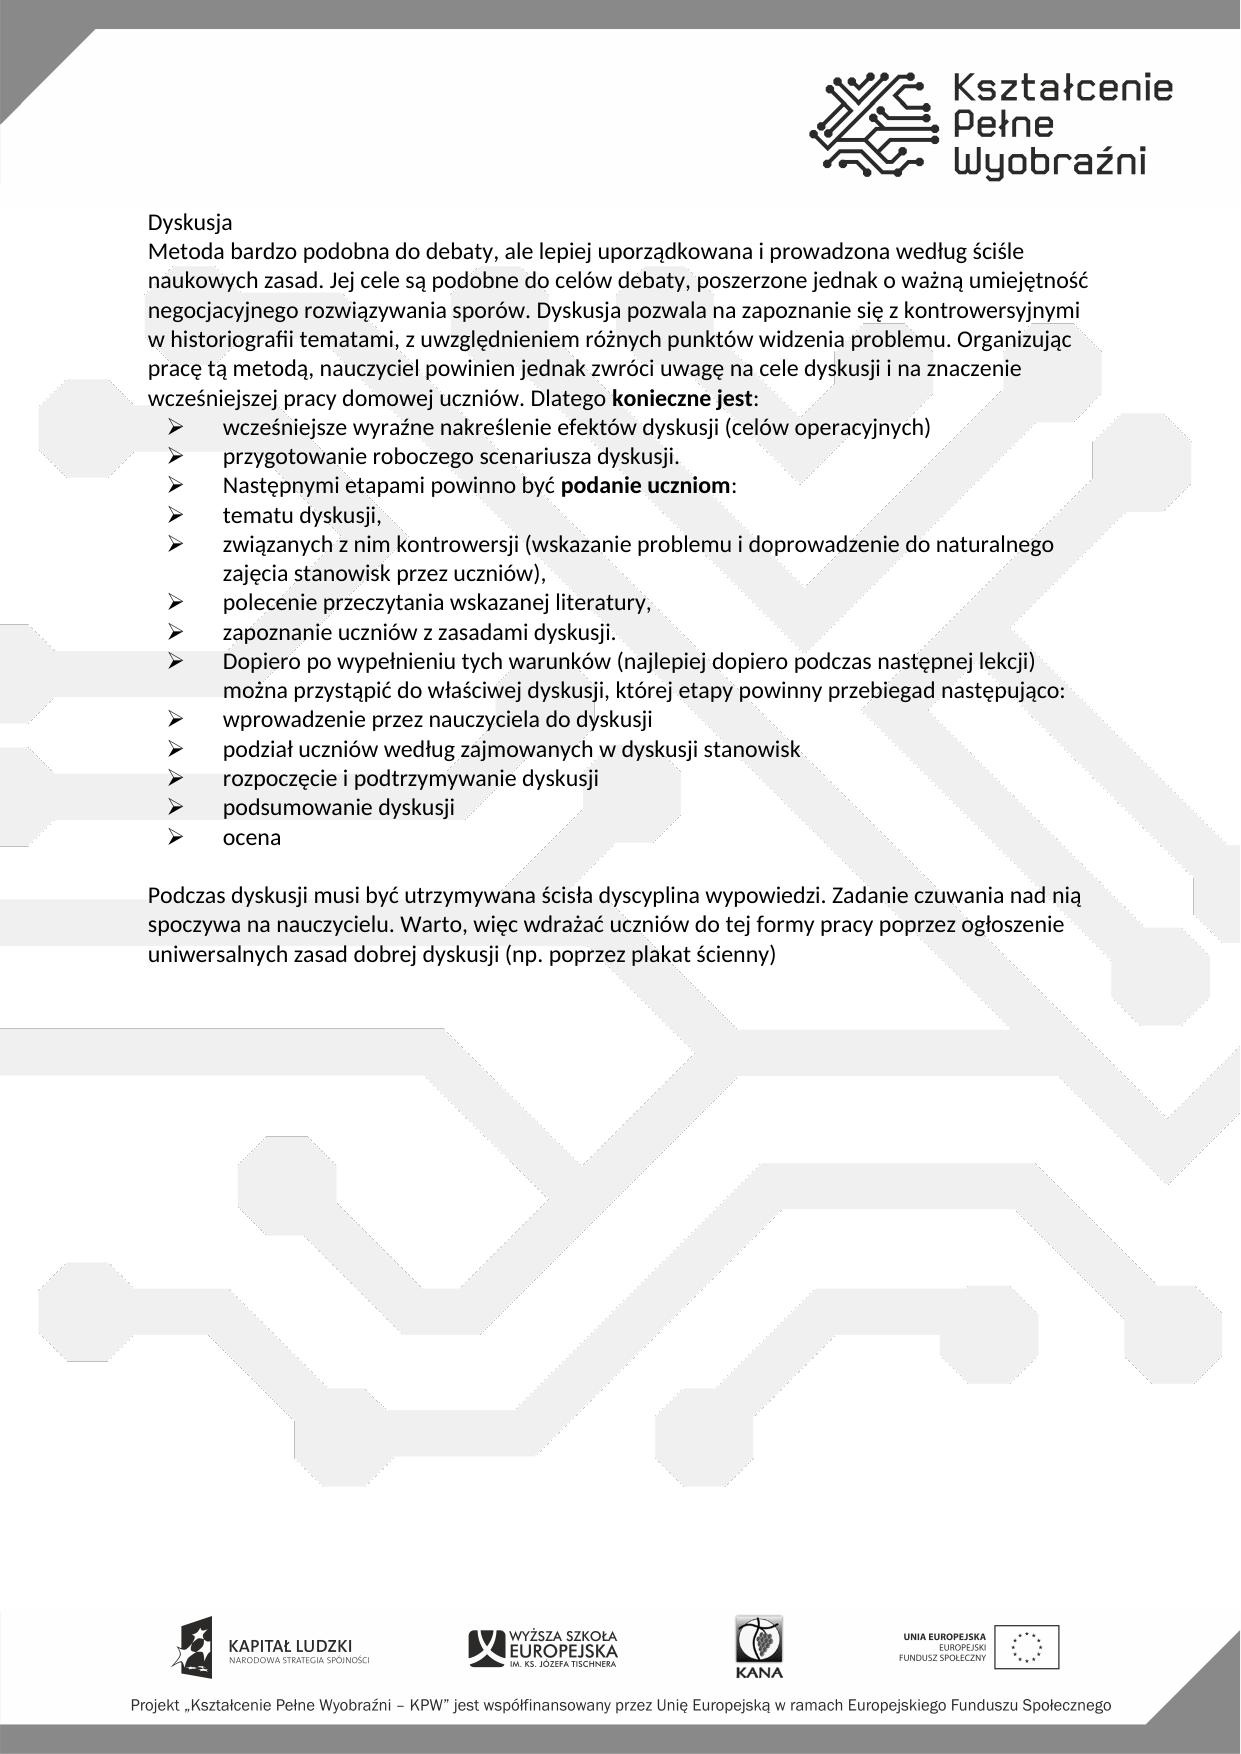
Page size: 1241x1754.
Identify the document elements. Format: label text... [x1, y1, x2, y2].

list wcześniejsze wyraźne nakreślenie efektów dyskusji (celów operacyjnych) [185, 412, 1093, 441]
text Metoda bardzo podobna do debaty, ale lepiej uporządkowana i prowadzona według ściśle naukowych zasad. Jej cele są podobne do celów debaty, poszerzone jednak o ważną umiejętność negocjacyjnego rozwiązywania sporów. Dyskusja pozwala na zapoznanie się z kontrowersyjnymi w historiografii tematami, z uwzględnieniem różnych punktów widzenia problemu. Organizując pracę tą metodą, nauczyciel powinien jednak zwróci uwagę na cele dyskusji i na znaczenie wcześniejszej pracy domowej uczniów. Dlatego konieczne jest: [148, 236, 1093, 412]
list Następnymi etapami powinno być podanie uczniom: [185, 470, 1093, 500]
picture [0, 1607, 1241, 1754]
text Podczas dyskusji musi być utrzymywana ścisła dyscyplina wypowiedzi. Zadanie czuwania nad nią spoczywa na nauczycielu. Warto, więc wdrażać uczniów do tej formy pracy poprzez ogłoszenie uniwersalnych zasad dobrej dyskusji (np. poprzez plakat ścienny) [148, 880, 1093, 968]
list podsumowanie dyskusji [185, 792, 1093, 822]
list polecenie przeczytania wskazanej literatury, [185, 587, 1093, 617]
list zapoznanie uczniów z zasadami dyskusji. [185, 617, 1093, 646]
list związanych z nim kontrowersji (wskazanie problemu i doprowadzenie do naturalnego zajęcia stanowisk przez uczniów), [185, 529, 1093, 587]
list wprowadzenie przez nauczyciela do dyskusji [185, 704, 1093, 734]
text Dyskusja [148, 148, 1093, 236]
list ocena [185, 822, 1093, 851]
list rozpoczęcie i podtrzymywanie dyskusji [185, 763, 1093, 792]
list przygotowanie roboczego scenariusza dyskusji. [185, 441, 1093, 470]
list tematu dyskusji, [185, 500, 1093, 529]
list Dopiero po wypełnieniu tych warunków (najlepiej dopiero podczas następnej lekcji) można przystąpić do właściwej dyskusji, której etapy powinny przebiegad następująco: [185, 646, 1093, 704]
picture [0, 0, 1241, 207]
list podział uczniów według zajmowanych w dyskusji stanowisk [185, 734, 1093, 763]
picture [0, 266, 1241, 1487]
